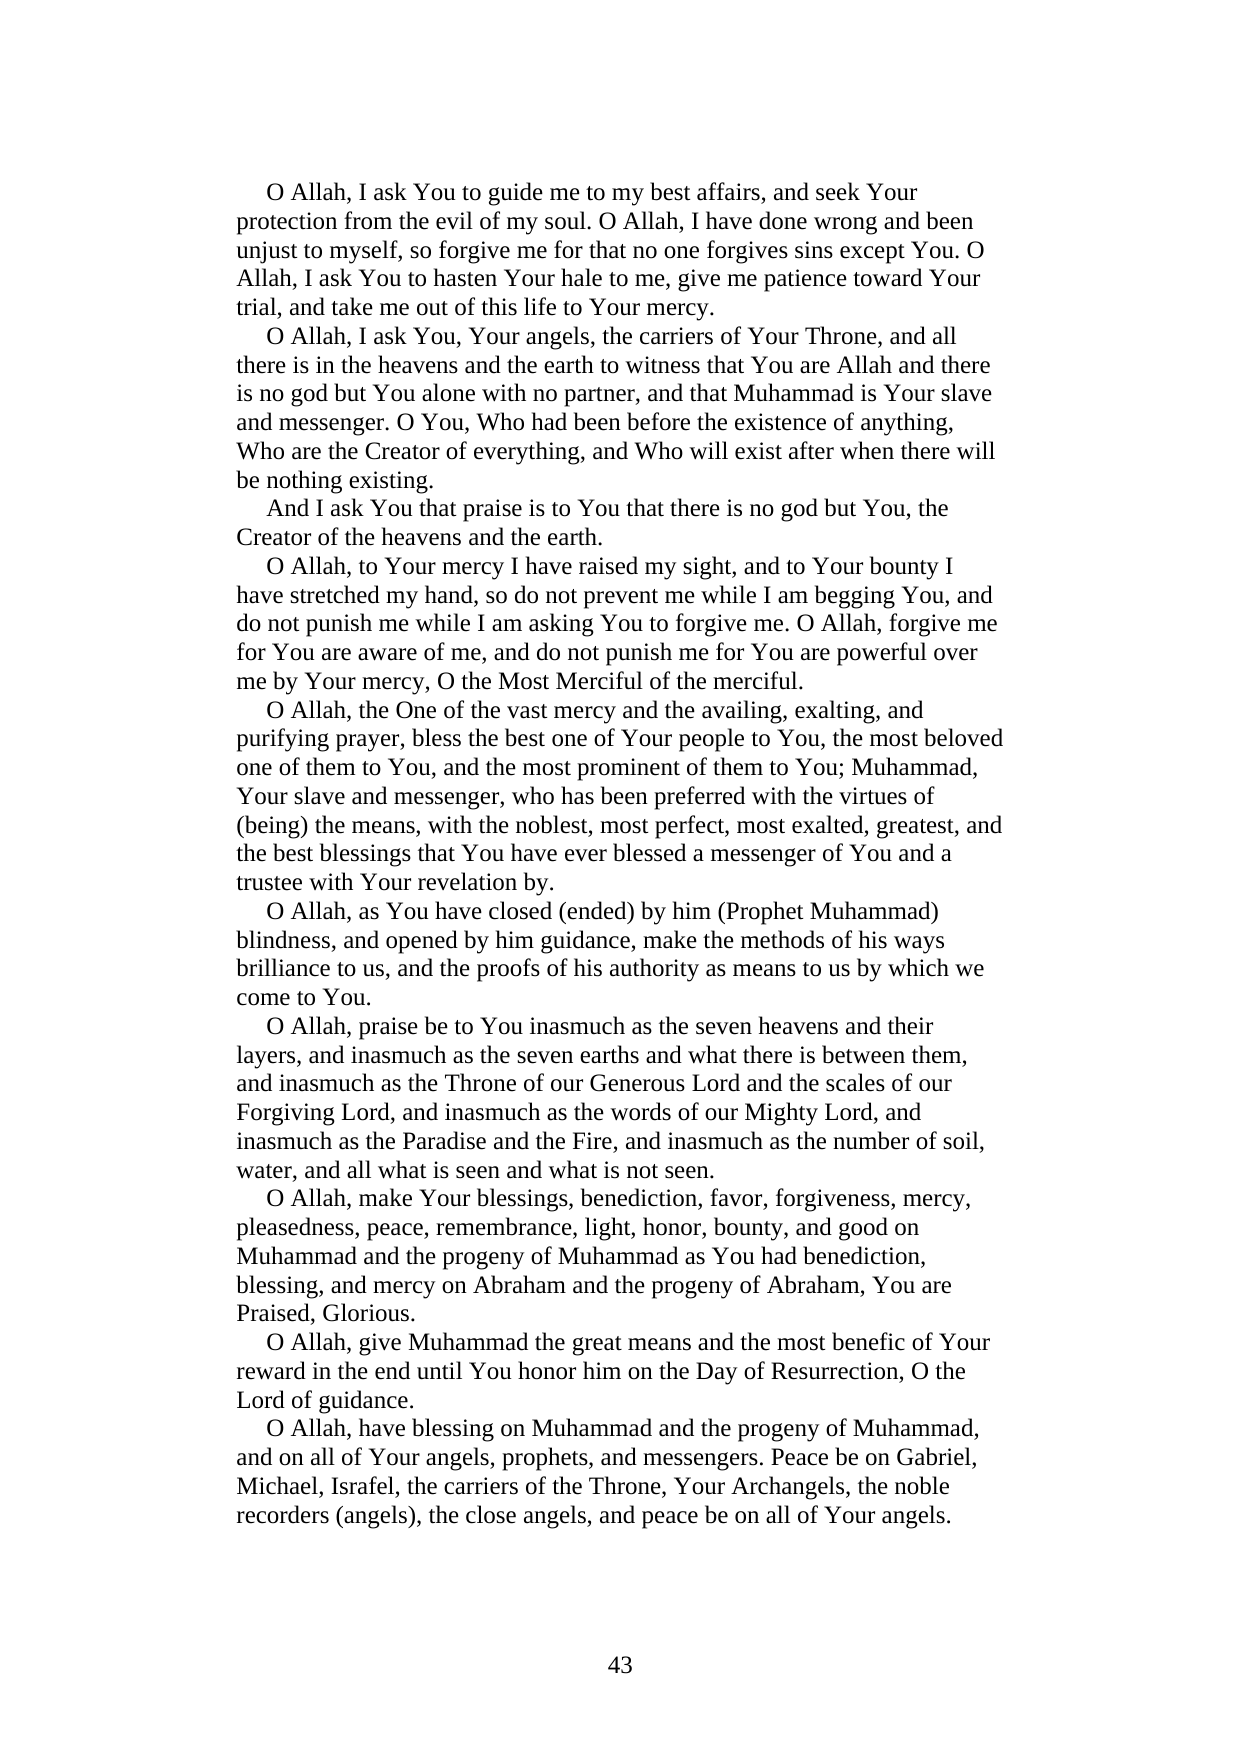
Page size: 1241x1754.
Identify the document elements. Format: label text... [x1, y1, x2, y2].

text O Allah, make Your blessings, benediction, favor, forgiveness, mercy, pleasedness, peace, remembrance, light, honor, bounty, and good on Muhammad and the progeny of Muhammad as You had benediction, blessing, and mercy on Abraham and the progeny of Abraham, You are Praised, Glorious. [236, 1183, 1004, 1327]
text O Allah, I ask You, Your angels, the carriers of Your Throne, and all there is in the heavens and the earth to witness that You are Allah and there is no god but You alone with no partner, and that Muhammad is Your slave and messenger. O You, Who had been before the existence of anything, Who are the Creator of everything, and Who will exist after when there will be nothing existing. [236, 321, 1004, 493]
text O Allah, have blessing on Muhammad and the progeny of Muhammad, and on all of Your angels, prophets, and messengers. Peace be on Gabriel, Michael, Israfel, the carriers of the Throne, Your Archangels, the noble recorders (angels), the close angels, and peace be on all of Your angels. [236, 1413, 1004, 1528]
text O Allah, to Your mercy I have raised my sight, and to Your bounty I have stretched my hand, so do not prevent me while I am begging You, and do not punish me while I am asking You to forgive me. O Allah, forgive me for You are aware of me, and do not punish me for You are powerful over me by Your mercy, O the Most Merciful of the merciful. [236, 551, 1004, 695]
text O Allah, the One of the vast mercy and the availing, exalting, and purifying prayer, bless the best one of Your people to You, the most beloved one of them to You, and the most prominent of them to You; Muhammad, Your slave and messenger, who has been preferred with the virtues of (being) the means, with the noblest, most perfect, most exalted, greatest, and the best blessings that You have ever blessed a messenger of You and a trustee with Your revelation by. [236, 695, 1004, 896]
text O Allah, I ask You to guide me to my best affairs, and seek Your protection from the evil of my soul. O Allah, I have done wrong and been unjust to myself, so forgive me for that no one forgives sins except You. O Allah, I ask You to hasten Your hale to me, give me patience toward Your trial, and take me out of this life to Your mercy. [236, 177, 1004, 321]
text And I ask You that praise is to You that there is no god but You, the Creator of the heavens and the earth. [236, 493, 1004, 551]
text O Allah, praise be to You inasmuch as the seven heavens and their layers, and inasmuch as the seven earths and what there is between them, and inasmuch as the Throne of our Generous Lord and the scales of our Forgiving Lord, and inasmuch as the words of our Mighty Lord, and inasmuch as the Paradise and the Fire, and inasmuch as the number of soil, water, and all what is seen and what is not seen. [236, 1011, 1004, 1183]
text O Allah, as You have closed (ended) by him (Prophet Muhammad) blindness, and opened by him guidance, make the methods of his ways brilliance to us, and the proofs of his authority as means to us by which we come to You. [236, 896, 1004, 1011]
text O Allah, give Muhammad the great means and the most benefic of Your reward in the end until You honor him on the Day of Resurrection, O the Lord of guidance. [236, 1327, 1004, 1413]
